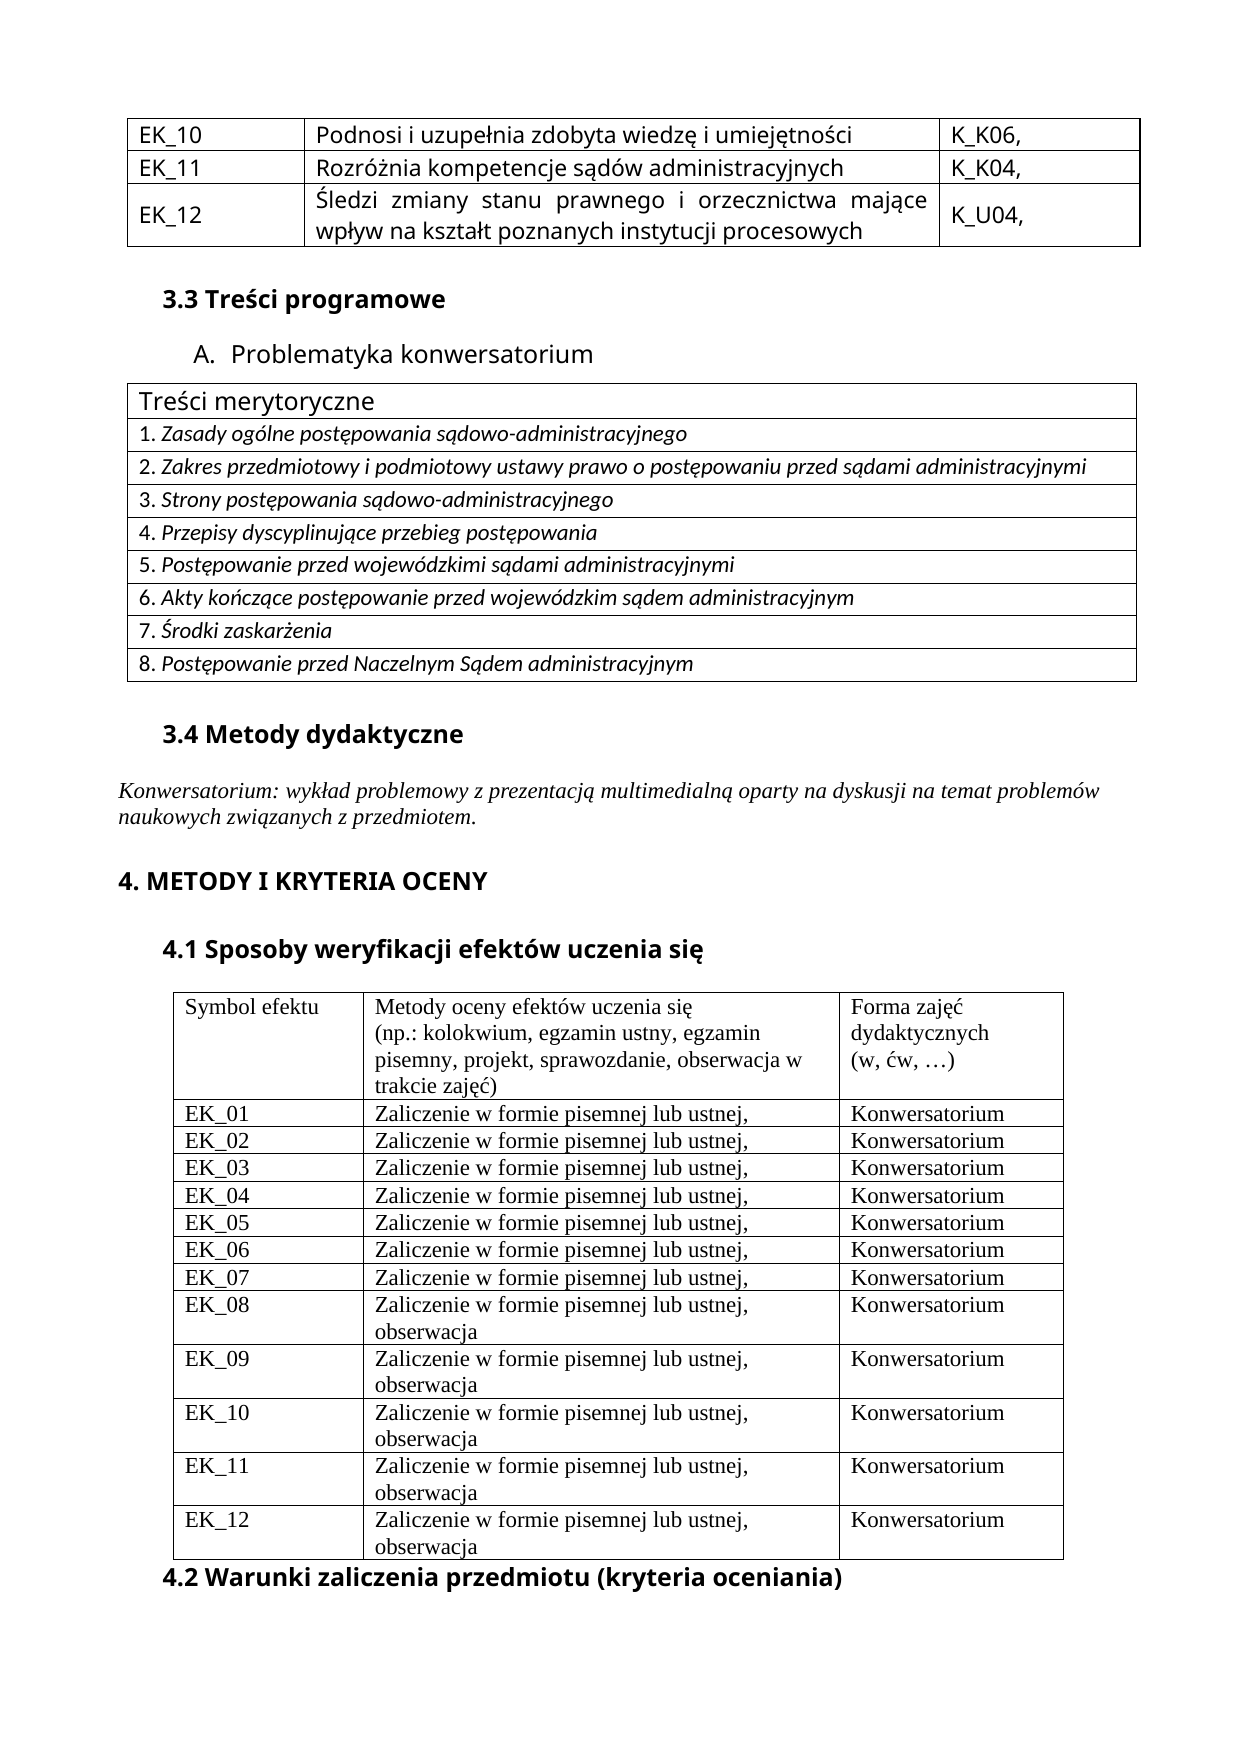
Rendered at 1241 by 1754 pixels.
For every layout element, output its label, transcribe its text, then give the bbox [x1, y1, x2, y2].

table_cell EK_12 [174, 1506, 363, 1559]
table_cell EK_01 [174, 1100, 363, 1126]
table_cell Zaliczenie w formie pisemnej lub ustnej, obserwacja [364, 1399, 839, 1452]
table_cell 1. Zasady ogólne postępowania sądowo-administracyjnego [128, 419, 1136, 451]
table_cell Zaliczenie w formie pisemnej lub ustnej, [364, 1154, 839, 1181]
table_cell EK_02 [174, 1127, 363, 1153]
table_cell 8. Postępowanie przed Naczelnym Sądem administracyjnym [128, 649, 1136, 681]
table_cell Konwersatorium [840, 1127, 1063, 1153]
table_cell Konwersatorium [840, 1453, 1063, 1505]
table_cell EK_03 [174, 1154, 363, 1181]
list 3.3 Treści programowe [162, 281, 1122, 315]
table_cell Konwersatorium [840, 1182, 1063, 1208]
text 4.1 Sposoby weryfikacji efektów uczenia się [162, 932, 1122, 966]
table_cell EK_11 [174, 1453, 363, 1505]
table_cell EK_09 [174, 1345, 363, 1398]
table_cell Konwersatorium [840, 1209, 1063, 1236]
table_cell EK_06 [174, 1237, 363, 1263]
table_cell EK_12 [128, 184, 304, 246]
table_cell K_U04, [940, 184, 1139, 246]
table_cell Konwersatorium [840, 1100, 1063, 1126]
table_cell Konwersatorium [840, 1345, 1063, 1398]
text 3.4 Metody dydaktyczne [162, 716, 1122, 750]
table_header Symbol efektu [174, 993, 363, 1098]
table_cell Zaliczenie w formie pisemnej lub ustnej, obserwacja [364, 1345, 839, 1398]
text 4.2 Warunki zaliczenia przedmiotu (kryteria oceniania) [162, 1560, 1122, 1594]
list Problematyka konwersatorium [193, 336, 1122, 370]
table_cell Rozróżnia kompetencje sądów administracyjnych [305, 151, 939, 183]
table_cell K_K04, [940, 151, 1139, 183]
text Konwersatorium: wykład problemowy z prezentacją multimedialną oparty na dyskusji na temat problemów naukowych związanych z przedmiotem. [118, 777, 1122, 829]
table_cell EK_10 [174, 1399, 363, 1452]
table_cell 5. Postępowanie przed wojewódzkimi sądami administracyjnymi [128, 551, 1136, 582]
table_cell Podnosi i uzupełnia zdobyta wiedzę i umiejętności [305, 119, 939, 150]
table_cell Konwersatorium [840, 1264, 1063, 1290]
table_cell EK_11 [128, 151, 304, 183]
table_cell 2. Zakres przedmiotowy i podmiotowy ustawy prawo o postępowaniu przed sądami administracyjnymi [128, 452, 1136, 484]
table_cell Zaliczenie w formie pisemnej lub ustnej, [364, 1100, 839, 1126]
table_cell EK_08 [174, 1291, 363, 1344]
table_cell Zaliczenie w formie pisemnej lub ustnej, [364, 1127, 839, 1153]
table_cell Zaliczenie w formie pisemnej lub ustnej, [364, 1237, 839, 1263]
table_cell Konwersatorium [840, 1291, 1063, 1344]
table_cell 7. Środki zaskarżenia [128, 616, 1136, 648]
table_header Treści merytoryczne [128, 384, 1136, 418]
table_cell Konwersatorium [840, 1154, 1063, 1181]
table_cell Zaliczenie w formie pisemnej lub ustnej, [364, 1264, 839, 1290]
table_cell 3. Strony postępowania sądowo-administracyjnego [128, 485, 1136, 517]
table_cell Zaliczenie w formie pisemnej lub ustnej, obserwacja [364, 1506, 839, 1559]
table_header Metody oceny efektów uczenia się (np.: kolokwium, egzamin ustny, egzamin pisemny, projekt, sprawozdanie, obserwacja w trakcie zajęć) [364, 993, 839, 1098]
table_cell Konwersatorium [840, 1506, 1063, 1559]
text 4. METODY I KRYTERIA OCENY [118, 863, 1122, 898]
table_cell EK_07 [174, 1264, 363, 1290]
table_cell EK_05 [174, 1209, 363, 1236]
table_cell Konwersatorium [840, 1237, 1063, 1263]
table_header Forma zajęć dydaktycznych (w, ćw, …) [840, 993, 1063, 1098]
table_cell EK_10 [128, 119, 304, 150]
table_cell Zaliczenie w formie pisemnej lub ustnej, obserwacja [364, 1291, 839, 1344]
table_cell Zaliczenie w formie pisemnej lub ustnej, [364, 1209, 839, 1236]
table_cell Zaliczenie w formie pisemnej lub ustnej, obserwacja [364, 1453, 839, 1505]
table_cell Śledzi zmiany stanu prawnego i orzecznictwa mające wpływ na kształt poznanych instytucji procesowych [305, 184, 939, 246]
table_cell Zaliczenie w formie pisemnej lub ustnej, [364, 1182, 839, 1208]
table_cell 4. Przepisy dyscyplinujące przebieg postępowania [128, 518, 1136, 549]
table_cell EK_04 [174, 1182, 363, 1208]
table_cell Konwersatorium [840, 1399, 1063, 1452]
table_cell 6. Akty kończące postępowanie przed wojewódzkim sądem administracyjnym [128, 584, 1136, 615]
